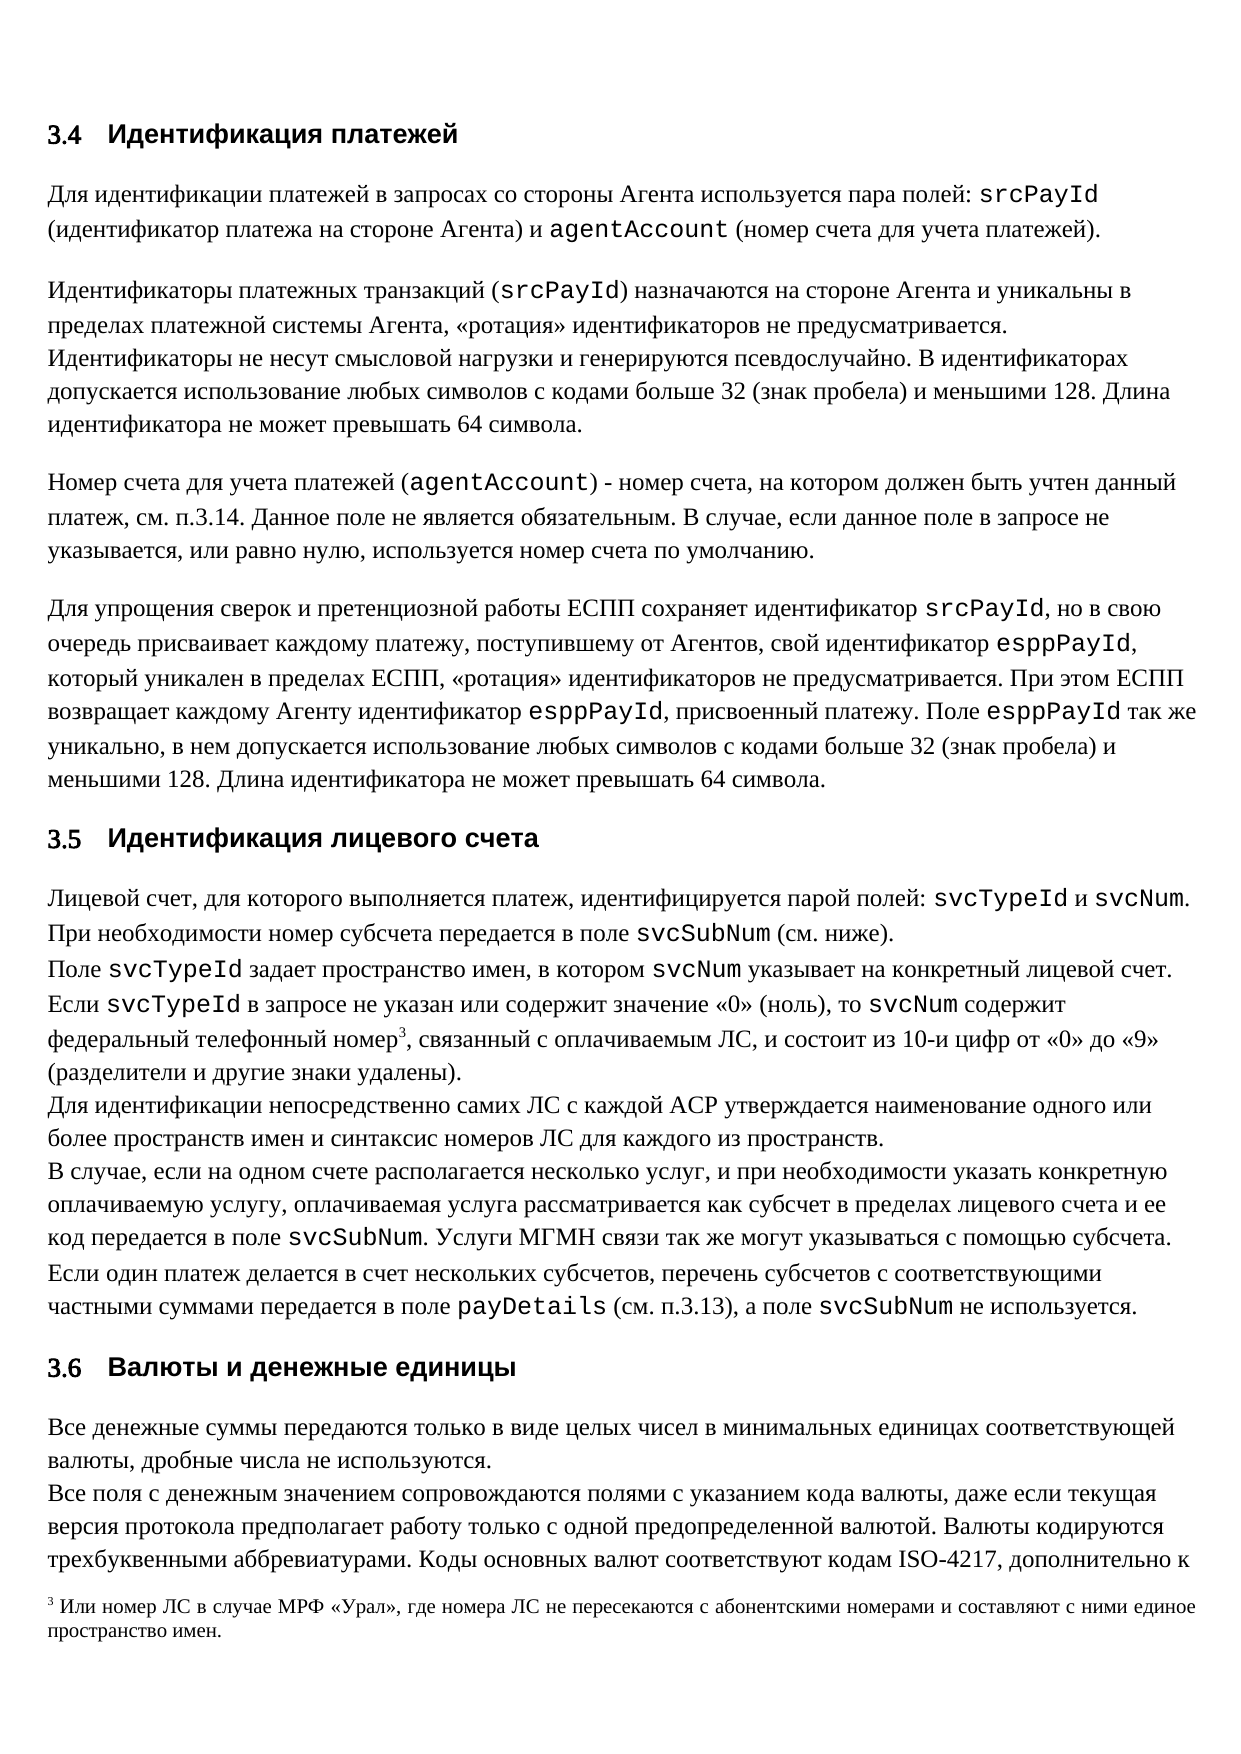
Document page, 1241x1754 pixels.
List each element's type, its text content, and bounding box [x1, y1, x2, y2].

text Для идентификации непосредственно самих ЛС с каждой АСР утверждается наименование одного или более пространств имен и синтаксис номеров ЛС для каждого из пространств. [47, 1090, 1199, 1152]
list Валюты и денежные единицы [47, 1351, 1184, 1382]
text Идентификаторы платежных транзакций (srcPayId) назначаются на стороне Агента и уникальны в пределах платежной системы Агента, «ротация» идентификаторов не предусматривается. Идентификаторы не несут смысловой нагрузки и генерируются псевдослучайно. В идентификаторах допускается использование любых символов с кодами больше 32 (знак пробела) и меньшими 128. Длина идентификатора не может превышать 64 символа. [47, 275, 1199, 438]
text Все денежные суммы передаются только в виде целых чисел в минимальных единицах соответствующей валюты, дробные числа не используются. [47, 1412, 1199, 1474]
text В случае, если на одном счете располагается несколько услуг, и при необходимости указать конкретную оплачиваемую услугу, оплачиваемая услуга рассматривается как субсчет в пределах лицевого счета и ее код передается в поле svcSubNum. Услуги МГМН связи так же могут указываться с помощью субсчета. [47, 1156, 1199, 1253]
text Поле svcTypeId задает пространство имен, в котором svcNum указывает на конкретный лицевой счет. Если svcTypeId в запросе не указан или содержит значение «0» (ноль), то svcNum содержит федеральный телефонный номер, связанный с оплачиваемым ЛС, и состоит из 10-и цифр от «0» до «9» (разделители и другие знаки удалены). [47, 954, 1199, 1086]
list Идентификация платежей [47, 118, 1184, 149]
text Если один платеж делается в счет нескольких субсчетов, перечень субсчетов с соответствующими частными суммами передается в поле payDetails (см. п.3.13), а поле svcSubNum не используется. [47, 1258, 1199, 1322]
text Для упрощения сверок и претенциозной работы ЕСПП сохраняет идентификатор srcPayId, но в свою очередь присваивает каждому платежу, поступившему от Агентов, свой идентификатор esppPayId, который уникален в пределах ЕСПП, «ротация» идентификаторов не предусматривается. При этом ЕСПП возвращает каждому Агенту идентификатор esppPayId, присвоенный платежу. Поле esppPayId так же уникально, в нем допускается использование любых символов с кодами больше 32 (знак пробела) и меньшими 128. Длина идентификатора не может превышать 64 символа. [47, 593, 1199, 793]
list Идентификация лицевого счета [47, 822, 1184, 854]
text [47, 1478, 1199, 1573]
text Номер счета для учета платежей (agentAccount) - номер счета, на котором должен быть учтен данный платеж, см. п.3.14. Данное поле не является обязательным. В случае, если данное поле в запросе не указывается, или равно нулю, используется номер счета по умолчанию. [47, 467, 1199, 564]
text Лицевой счет, для которого выполняется платеж, идентифицируется парой полей: svcTypeId и svcNum. При необходимости номер субсчета передается в поле svcSubNum (см. ниже). [47, 883, 1199, 949]
text Для идентификации платежей в запросах со стороны Агента используется пара полей: srcPayId (идентификатор платежа на стороне Агента) и agentAccount (номер счета для учета платежей). [47, 179, 1199, 245]
